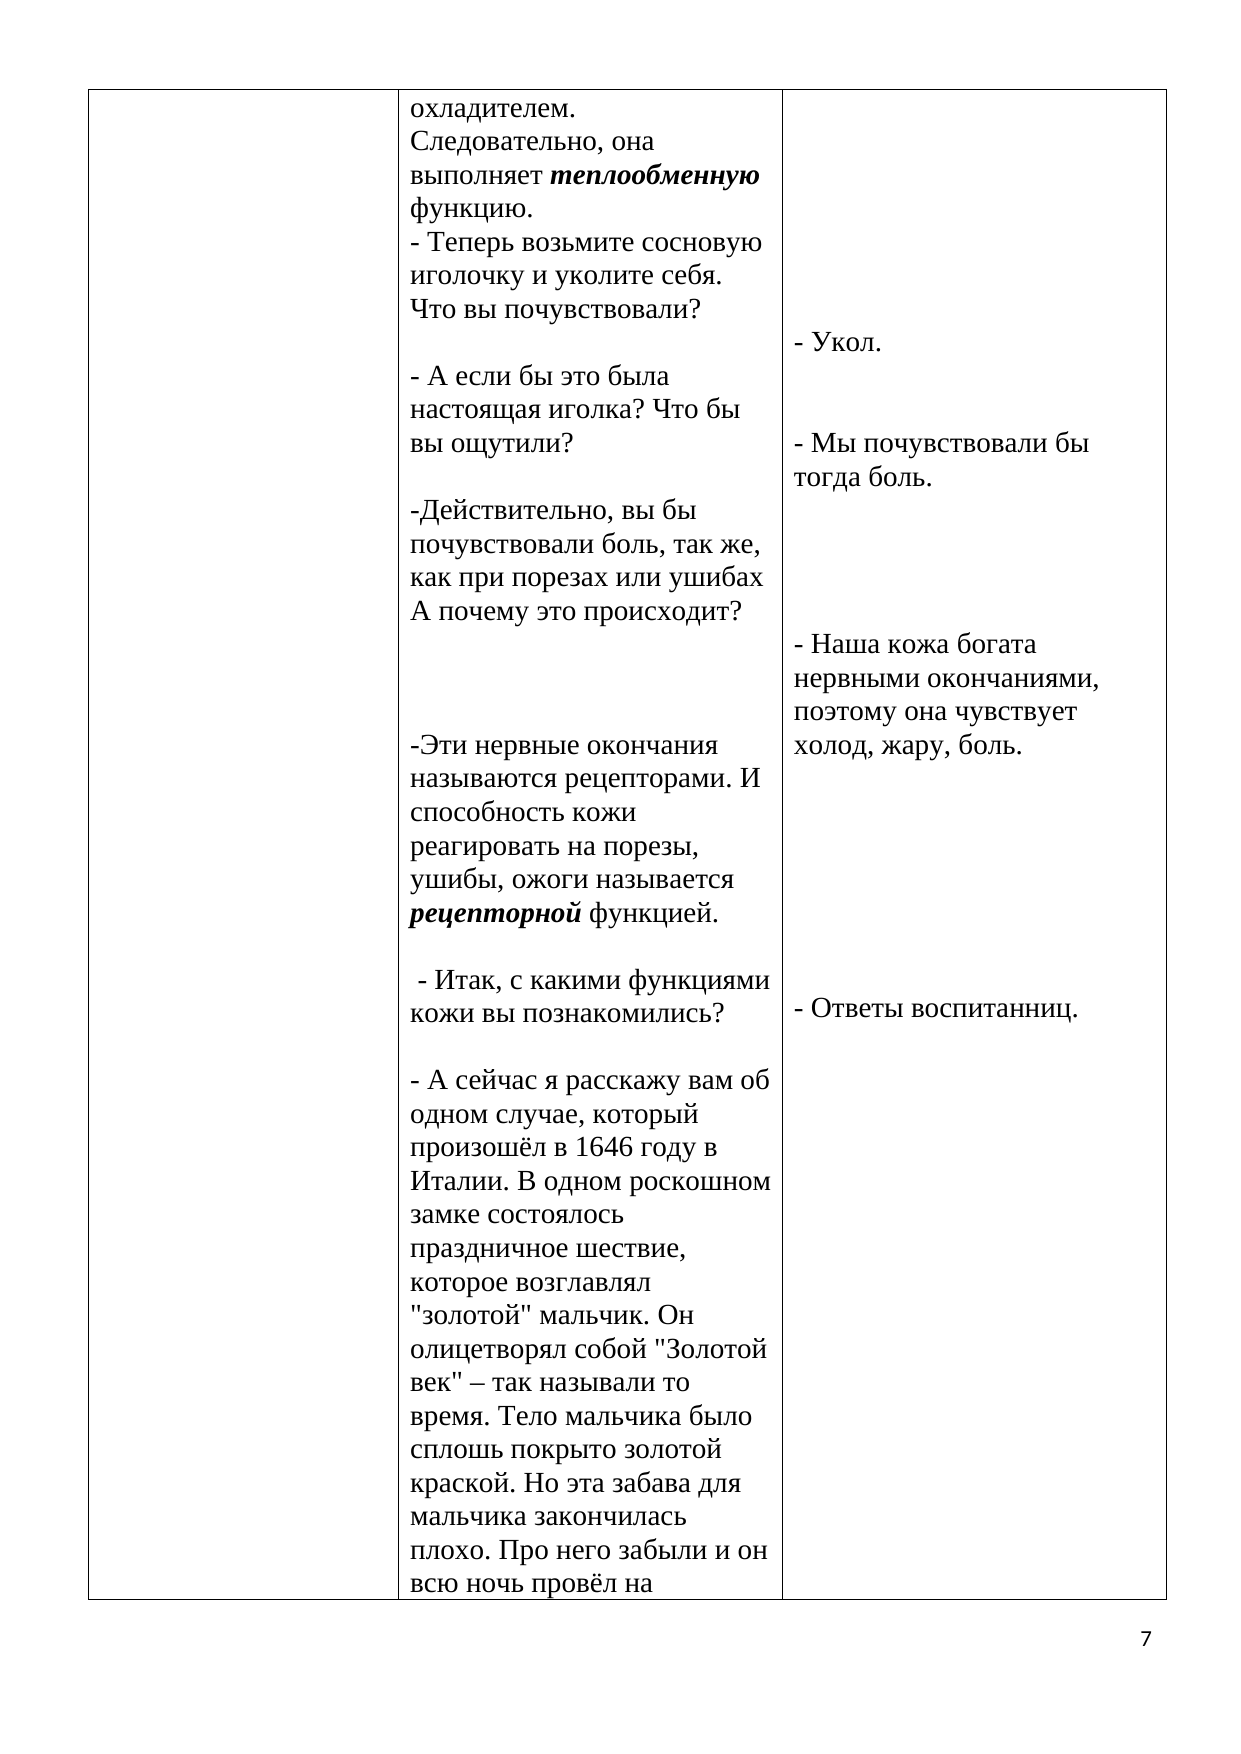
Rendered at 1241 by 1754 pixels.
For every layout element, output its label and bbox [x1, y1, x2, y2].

table_cell [783, 90, 1166, 1599]
table_cell [89, 90, 398, 1599]
table_cell [399, 90, 782, 1599]
